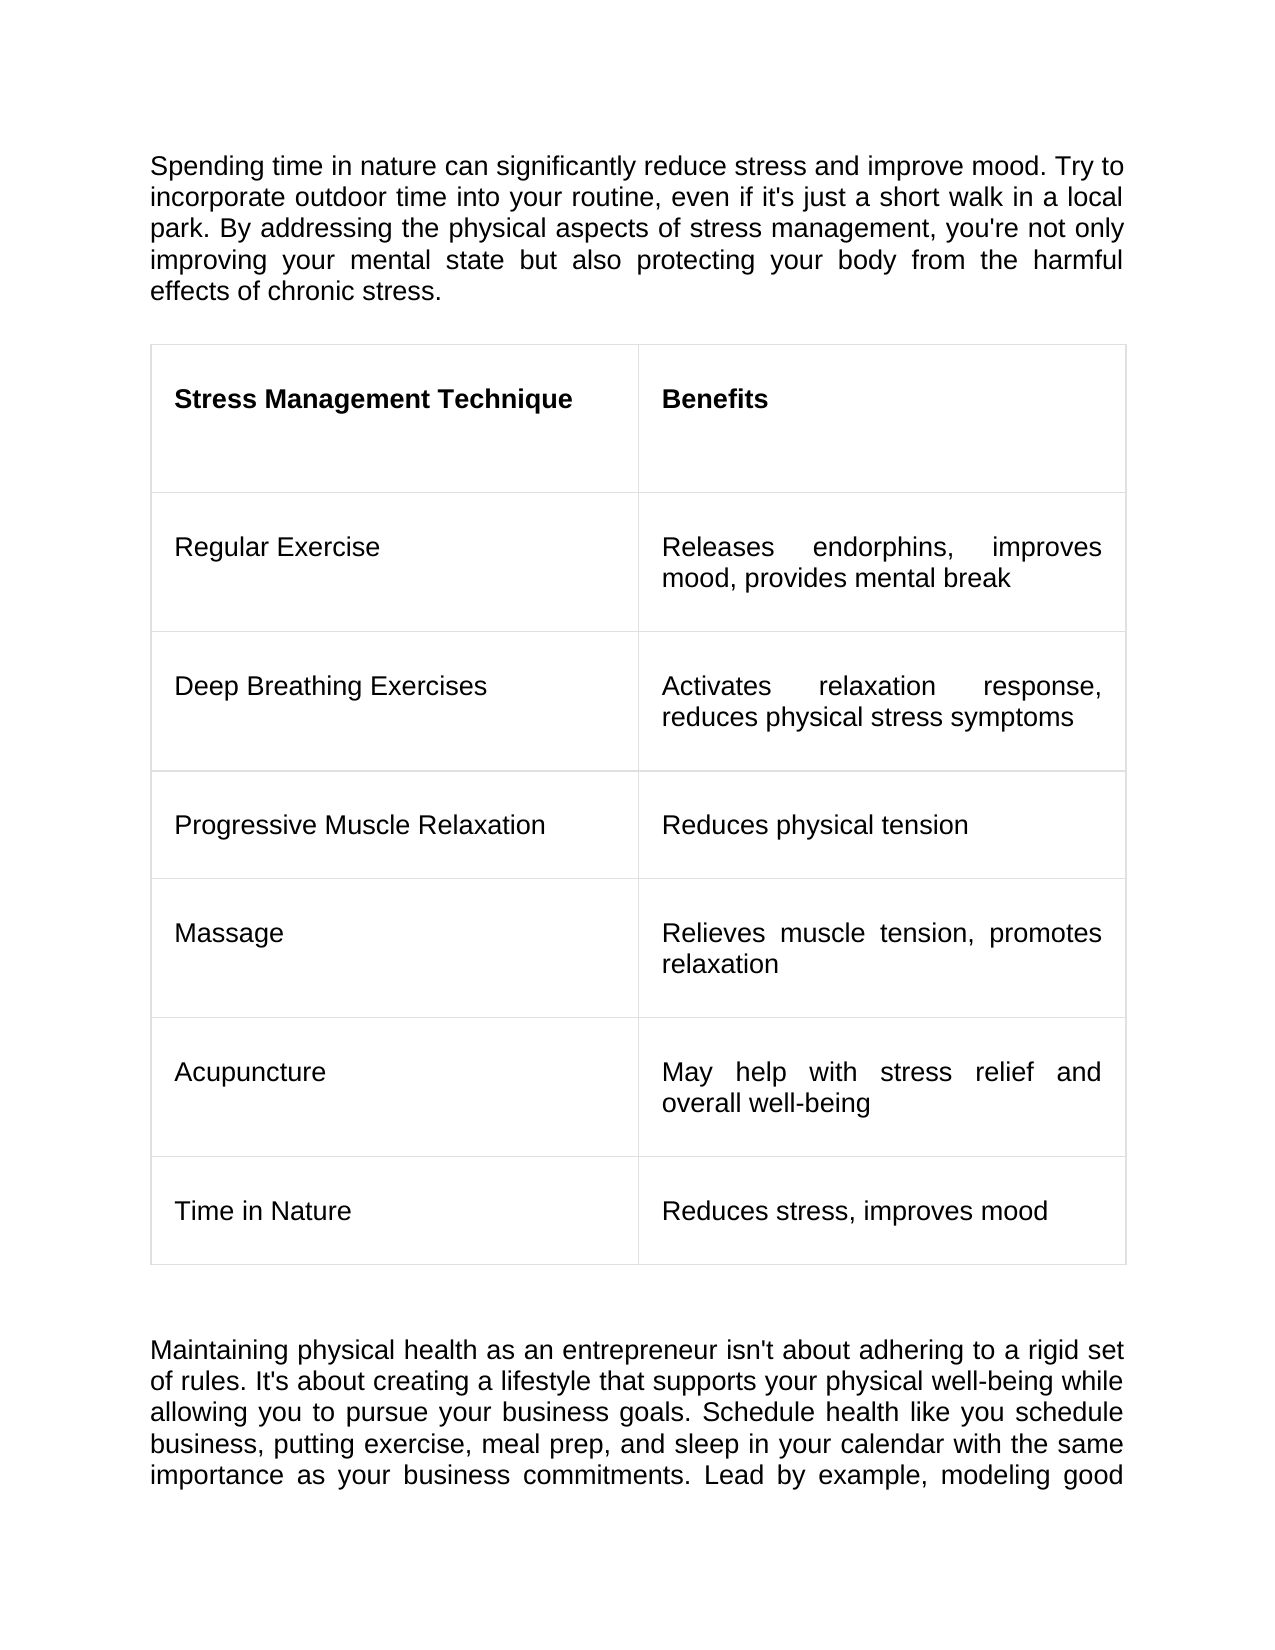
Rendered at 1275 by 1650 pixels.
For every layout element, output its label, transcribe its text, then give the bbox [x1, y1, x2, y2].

table_header Benefits [639, 345, 1125, 492]
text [150, 1334, 1125, 1490]
table_header Stress Management Technique [152, 345, 638, 492]
table_cell May help with stress relief and overall well-being [639, 1018, 1125, 1156]
table_cell Regular Exercise [152, 493, 638, 631]
table_cell Acupuncture [152, 1018, 638, 1156]
table_cell Massage [152, 879, 638, 1017]
table_cell Reduces stress, improves mood [639, 1157, 1125, 1264]
table_cell Progressive Muscle Relaxation [152, 772, 638, 878]
table_cell Deep Breathing Exercises [152, 632, 638, 770]
table_cell Relieves muscle tension, promotes relaxation [639, 879, 1125, 1017]
table_cell Activates relaxation response, reduces physical stress symptoms [639, 632, 1125, 770]
table_cell Time in Nature [152, 1157, 638, 1264]
table_cell Releases endorphins, improves mood, provides mental break [639, 493, 1125, 631]
text Spending time in nature can significantly reduce stress and improve mood. Try to incorporate outdoor time into your routine, even if it's just a short walk in a local park. By addressing the physical aspects of stress management, you're not only improving your mental state but also protecting your body from the harmful effects of chronic stress. [150, 150, 1125, 306]
table_cell Reduces physical tension [639, 772, 1125, 878]
